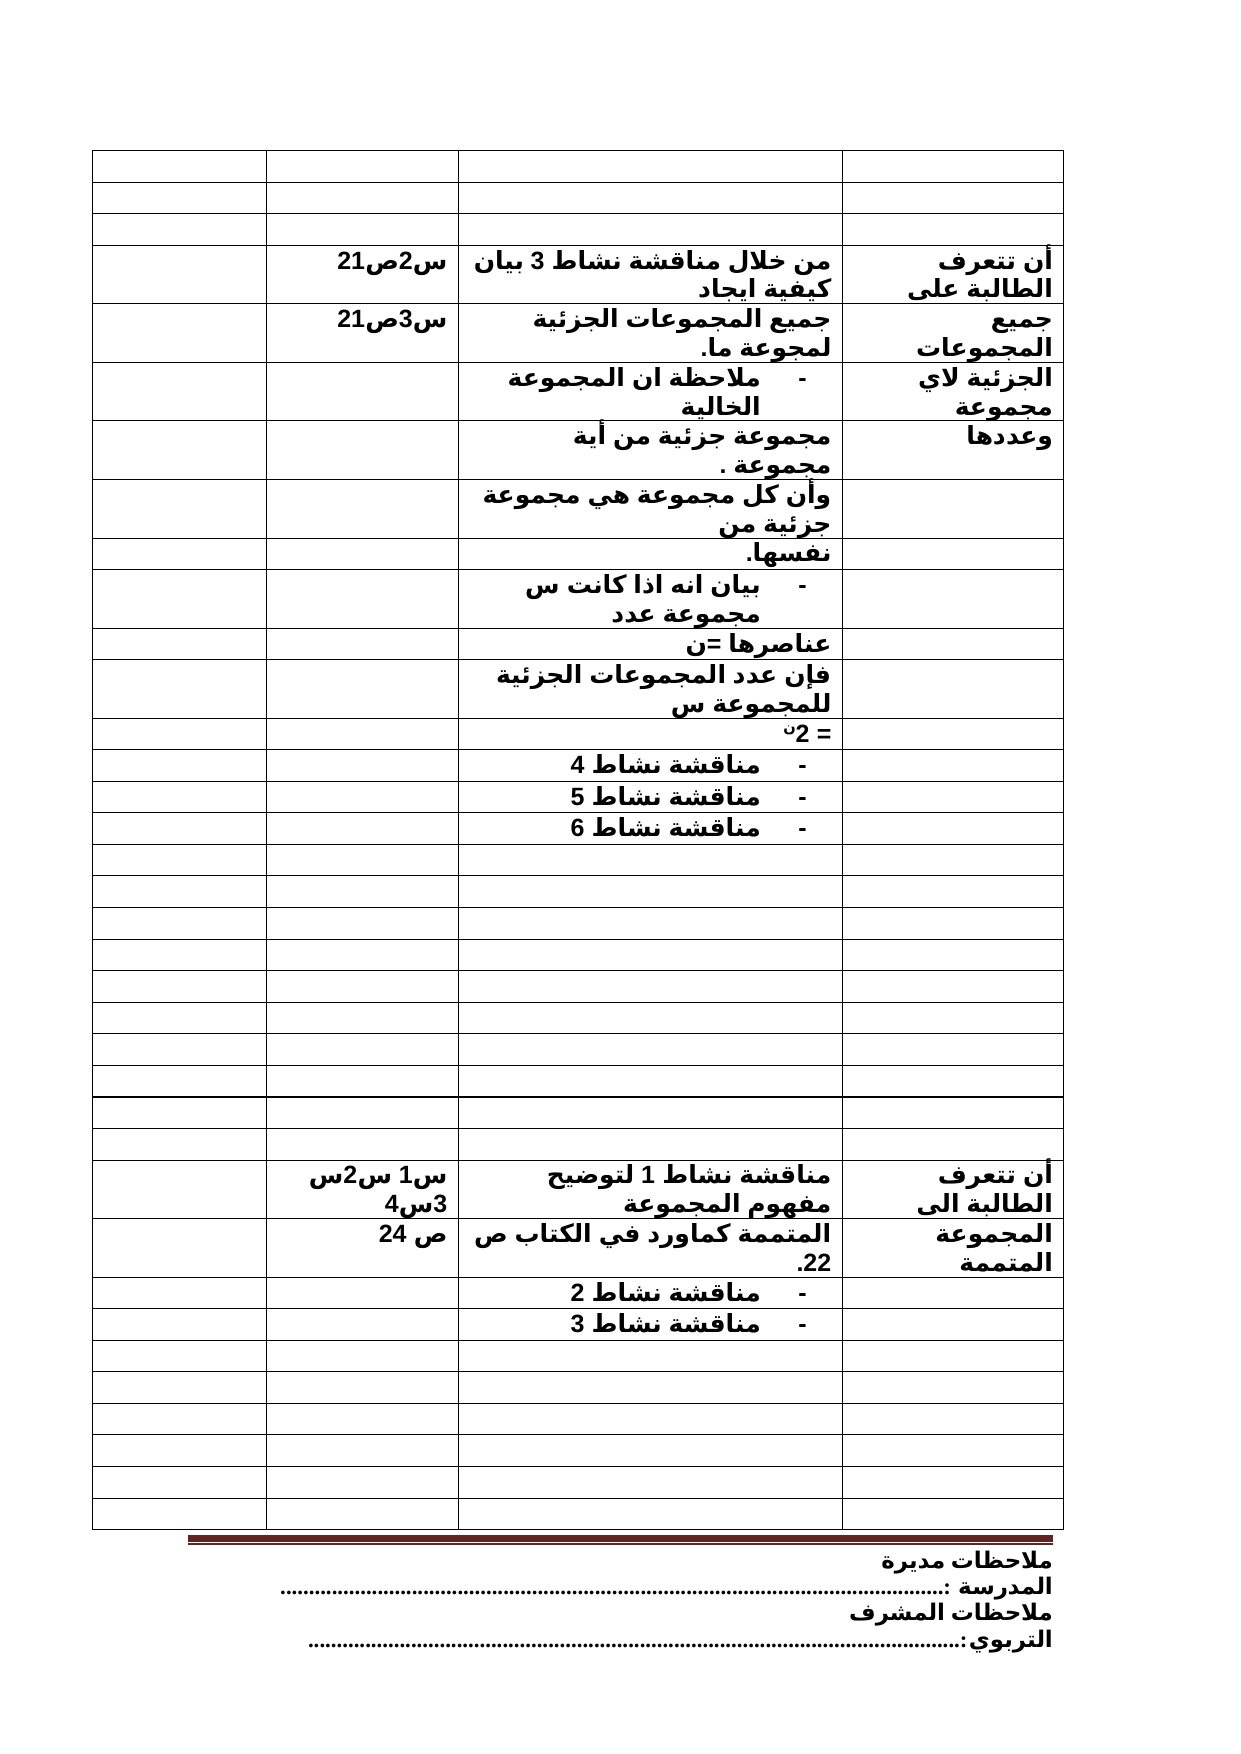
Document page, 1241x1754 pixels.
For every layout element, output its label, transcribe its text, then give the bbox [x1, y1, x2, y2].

table_cell من خلال مناقشة نشاط 3 بيان كيفية ايجاد [459, 246, 842, 303]
table_cell [267, 876, 458, 907]
table_cell [93, 1278, 266, 1308]
table_cell [267, 1129, 458, 1159]
table_cell [267, 660, 458, 718]
table_cell [843, 1034, 1063, 1065]
table_cell [93, 214, 266, 245]
table_cell [459, 1499, 842, 1529]
table_cell س2ص21 [267, 246, 458, 303]
table_cell [843, 1404, 1063, 1434]
table_cell [93, 629, 266, 659]
table_cell [267, 151, 458, 182]
table_cell مناقشة نشاط 6 [459, 813, 842, 844]
table_cell [843, 629, 1063, 659]
table_cell [267, 1278, 458, 1308]
table_cell [93, 813, 266, 844]
table_cell [843, 660, 1063, 718]
table_cell [93, 246, 266, 303]
table_cell [843, 1003, 1063, 1033]
table_cell [843, 971, 1063, 1002]
table_cell [267, 940, 458, 970]
table_cell [267, 908, 458, 938]
table_cell [267, 421, 458, 479]
table_cell أن تتعرف الطالبة الى [843, 1161, 1063, 1218]
table_cell عناصرها =ن [459, 629, 842, 659]
table_cell [93, 660, 266, 718]
table_cell [843, 782, 1063, 812]
table_cell [459, 940, 842, 970]
table_cell [93, 539, 266, 569]
table_cell [93, 876, 266, 907]
table_cell [843, 845, 1063, 875]
table_cell [267, 1309, 458, 1340]
table_cell [93, 750, 266, 781]
table_cell جميع المجموعات [843, 304, 1063, 362]
table_cell [93, 1499, 266, 1529]
table_cell [267, 1467, 458, 1497]
table_cell [843, 151, 1063, 182]
table_cell [267, 363, 458, 420]
table_cell [93, 1467, 266, 1497]
table_cell [459, 1467, 842, 1497]
table_cell [93, 1372, 266, 1403]
table_cell [267, 719, 458, 749]
table_cell [267, 1499, 458, 1529]
table_cell [843, 1098, 1063, 1128]
table_cell س1 س2س3س4 [267, 1161, 458, 1218]
table_cell [93, 1161, 266, 1218]
table_cell [267, 750, 458, 781]
table_cell [459, 1003, 842, 1033]
table_cell [93, 1404, 266, 1434]
table_cell [93, 971, 266, 1002]
table_cell [843, 570, 1063, 627]
table_cell [93, 782, 266, 812]
table_cell [267, 539, 458, 569]
table_cell [267, 1341, 458, 1371]
table_cell [459, 1435, 842, 1466]
table_cell [843, 1341, 1063, 1371]
table_cell فإن عدد المجموعات الجزئية للمجموعة س [459, 660, 842, 718]
table_cell [93, 1129, 266, 1159]
table_cell [93, 151, 266, 182]
table_cell [93, 719, 266, 749]
table_cell [267, 183, 458, 213]
table_cell الجزئية لاي مجموعة [843, 363, 1063, 420]
table_cell [843, 813, 1063, 844]
table_cell [459, 1341, 842, 1371]
table_cell = 2ن [459, 719, 842, 749]
table_cell [459, 151, 842, 182]
table_cell [93, 183, 266, 213]
table_cell ص 24 [267, 1219, 458, 1277]
table_cell نفسها. [459, 539, 842, 569]
table_cell [267, 1034, 458, 1065]
table_cell [459, 214, 842, 245]
table_cell [93, 1435, 266, 1466]
table_cell [843, 750, 1063, 781]
table_cell [459, 1098, 842, 1128]
table_cell [843, 183, 1063, 213]
table_cell وأن كل مجموعة هي مجموعة جزئية من [459, 480, 842, 537]
table_cell [459, 1066, 842, 1096]
table_cell [93, 845, 266, 875]
table_cell مناقشة نشاط 2 [459, 1278, 842, 1308]
table_cell [459, 183, 842, 213]
table_cell [843, 940, 1063, 970]
table_cell [267, 480, 458, 537]
table_cell [843, 480, 1063, 537]
table_cell [93, 1309, 266, 1340]
table_cell [93, 363, 266, 420]
table_cell [843, 1467, 1063, 1497]
table_cell [267, 782, 458, 812]
table_cell [267, 1003, 458, 1033]
table_cell [267, 570, 458, 627]
table_cell [93, 304, 266, 362]
table_cell [267, 629, 458, 659]
table_cell [93, 1341, 266, 1371]
table_cell [459, 1372, 842, 1403]
table_cell [843, 1309, 1063, 1340]
table_cell [459, 1404, 842, 1434]
table_cell مناقشة نشاط 4 [459, 750, 842, 781]
table_cell [459, 1034, 842, 1065]
table_cell [267, 971, 458, 1002]
table_cell المتممة كماورد في الكتاب ص22. [459, 1219, 842, 1277]
table_cell [93, 1066, 266, 1096]
table_cell ملاحظة ان المجموعة الخالية [459, 363, 842, 420]
table_cell [267, 813, 458, 844]
table_cell [459, 845, 842, 875]
table_cell [93, 421, 266, 479]
table_cell [93, 908, 266, 938]
table_cell [843, 539, 1063, 569]
table_cell مناقشة نشاط 3 [459, 1309, 842, 1340]
table_cell [267, 1435, 458, 1466]
table_cell [93, 480, 266, 537]
table_cell [267, 214, 458, 245]
table_cell جميع المجموعات الجزئية لمجوعة ما. [459, 304, 842, 362]
table_cell أن تتعرف الطالبة على [843, 246, 1063, 303]
table_cell [93, 940, 266, 970]
table_cell [459, 1129, 842, 1159]
table_cell [93, 1219, 266, 1277]
table_cell [459, 908, 842, 938]
table_cell [843, 1129, 1063, 1159]
table_cell [843, 908, 1063, 938]
table_cell س3ص21 [267, 304, 458, 362]
table_cell مناقشة نشاط 1 لتوضيح مفهوم المجموعة [459, 1161, 842, 1218]
table_cell مناقشة نشاط 5 [459, 782, 842, 812]
table_cell [267, 1098, 458, 1128]
table_cell [843, 1066, 1063, 1096]
table_cell [459, 876, 842, 907]
table_cell المجموعة المتممة [843, 1219, 1063, 1277]
table_cell وعددها [843, 421, 1063, 479]
table_cell [93, 1034, 266, 1065]
table_cell [267, 1066, 458, 1096]
table_cell [93, 570, 266, 627]
table_cell بيان انه اذا كانت س مجموعة عدد [459, 570, 842, 627]
table_cell مجموعة جزئية من أية مجموعة . [459, 421, 842, 479]
table_cell [267, 1372, 458, 1403]
table_cell [843, 214, 1063, 245]
table_cell [843, 1278, 1063, 1308]
table_cell [843, 1372, 1063, 1403]
table_cell [459, 971, 842, 1002]
table_cell [843, 1499, 1063, 1529]
table_cell [267, 1404, 458, 1434]
table_cell [843, 1435, 1063, 1466]
table_cell [93, 1098, 266, 1128]
table_cell [93, 1003, 266, 1033]
table_cell [267, 845, 458, 875]
table_cell [843, 719, 1063, 749]
table_cell [843, 876, 1063, 907]
